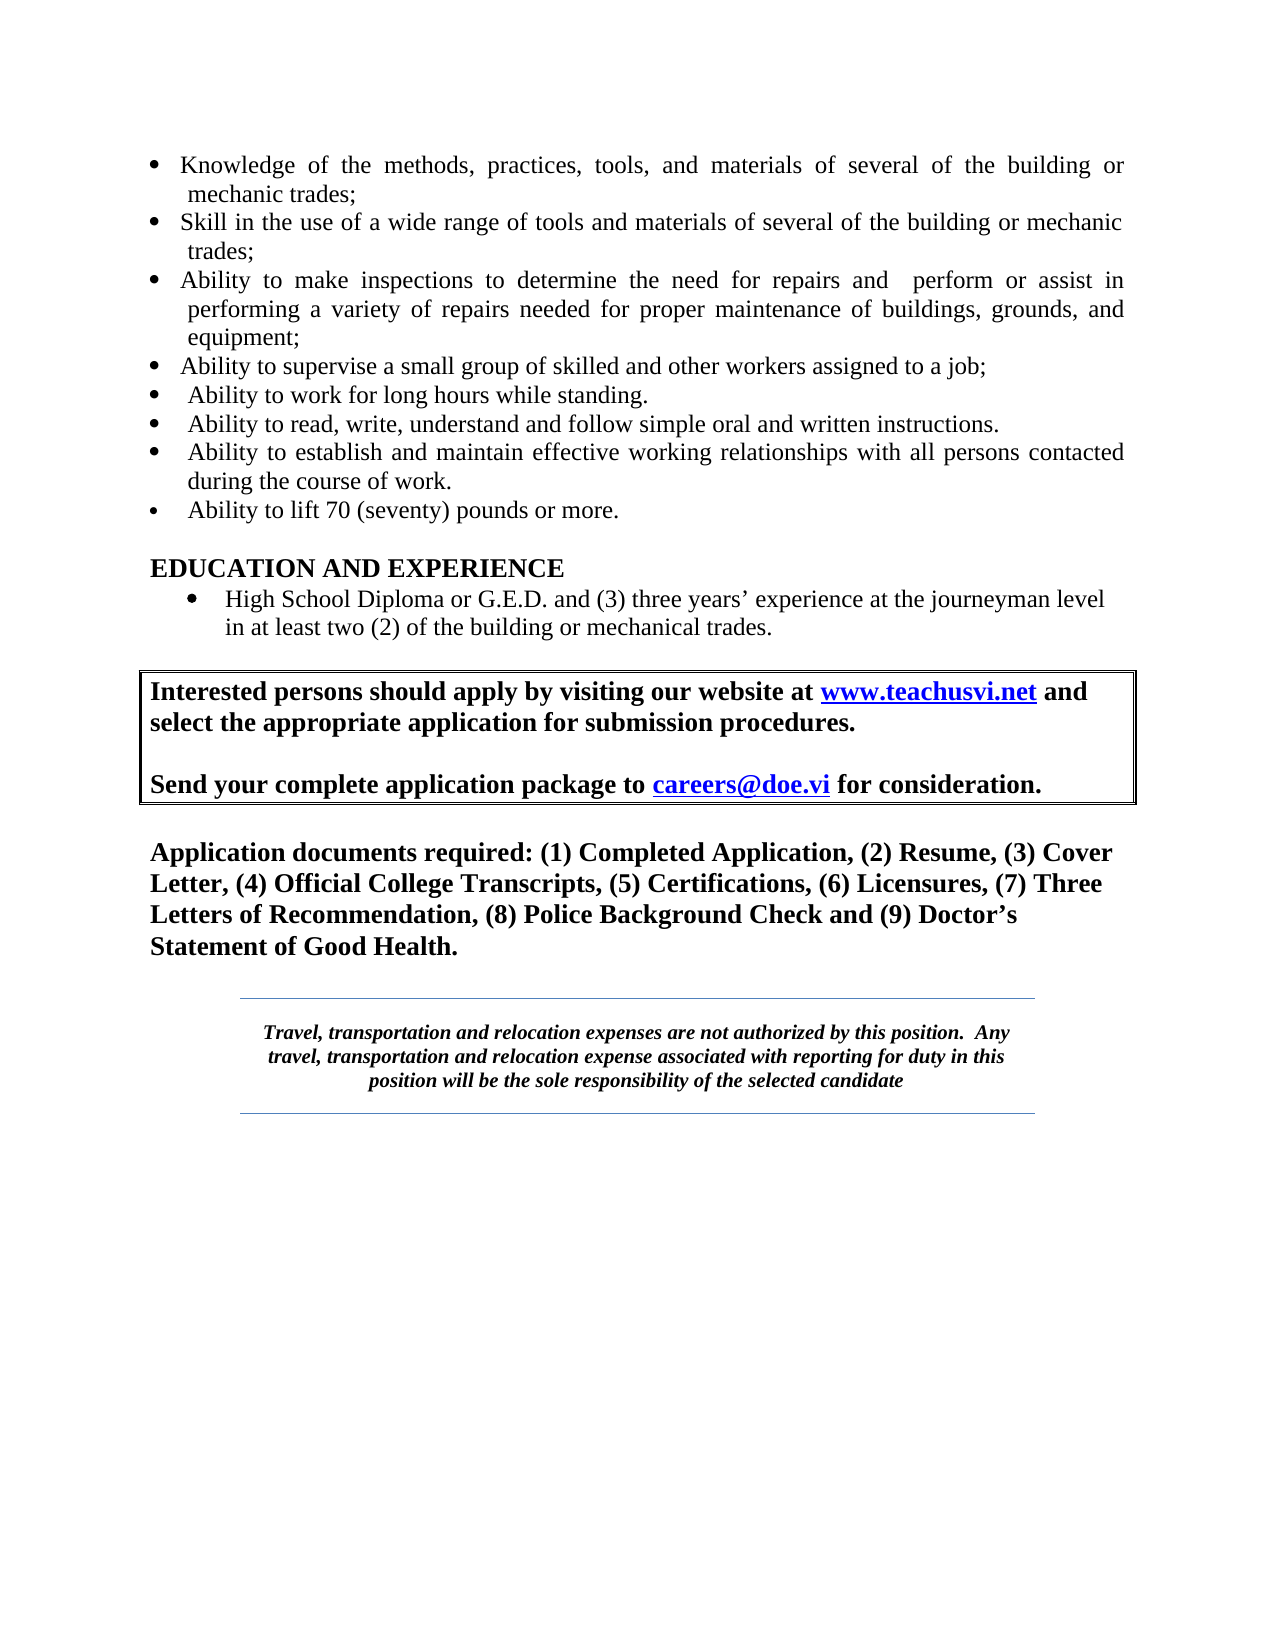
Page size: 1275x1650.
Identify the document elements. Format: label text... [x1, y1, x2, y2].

text Travel, transportation and relocation expenses are not authorized by this position. Any travel, transportation and relocation expense associated with reporting for duty in this position will be the sole responsibility of the selected candidate [240, 999, 1035, 1113]
list Ability to supervise a small group of skilled and other workers assigned to a job; [150, 351, 1125, 380]
text EDUCATION AND EXPERIENCE [150, 552, 1125, 584]
list Knowledge of the methods, practices, tools, and materials of several of the building or mechanic trades; [150, 150, 1125, 207]
list Ability to lift 70 (seventy) pounds or more. [150, 495, 1125, 524]
text Application documents required: (1) Completed Application, (2) Resume, (3) Cover Letter, (4) Official College Transcripts, (5) Certifications, (6) Licensures, (7) Three Letters of Recommendation, (8) Police Background Check and (9) Doctor’s Statement of Good Health. [150, 836, 1125, 961]
list Skill in the use of a wide range of tools and materials of several of the building or mechanic trades; [150, 207, 1125, 265]
text Send your complete application package to careers@doe.vi for consideration. [142, 763, 1133, 802]
list Ability to establish and maintain effective working relationships with all persons contacted during the course of work. [150, 437, 1125, 495]
list Ability to make inspections to determine the need for repairs and perform or assist in performing a variety of repairs needed for proper maintenance of buildings, grounds, and equipment; [150, 265, 1125, 351]
list Ability to read, write, understand and follow simple oral and written instructions. [150, 409, 1125, 437]
list Ability to work for long hours while standing. [150, 380, 1125, 409]
list High School Diploma or G.E.D. and (3) three years’ experience at the journeyman level in at least two (2) of the building or mechanical trades. [187, 584, 1125, 641]
text Interested persons should apply by visiting our website at www.teachusvi.net and select the appropriate application for submission procedures. [142, 673, 1133, 737]
